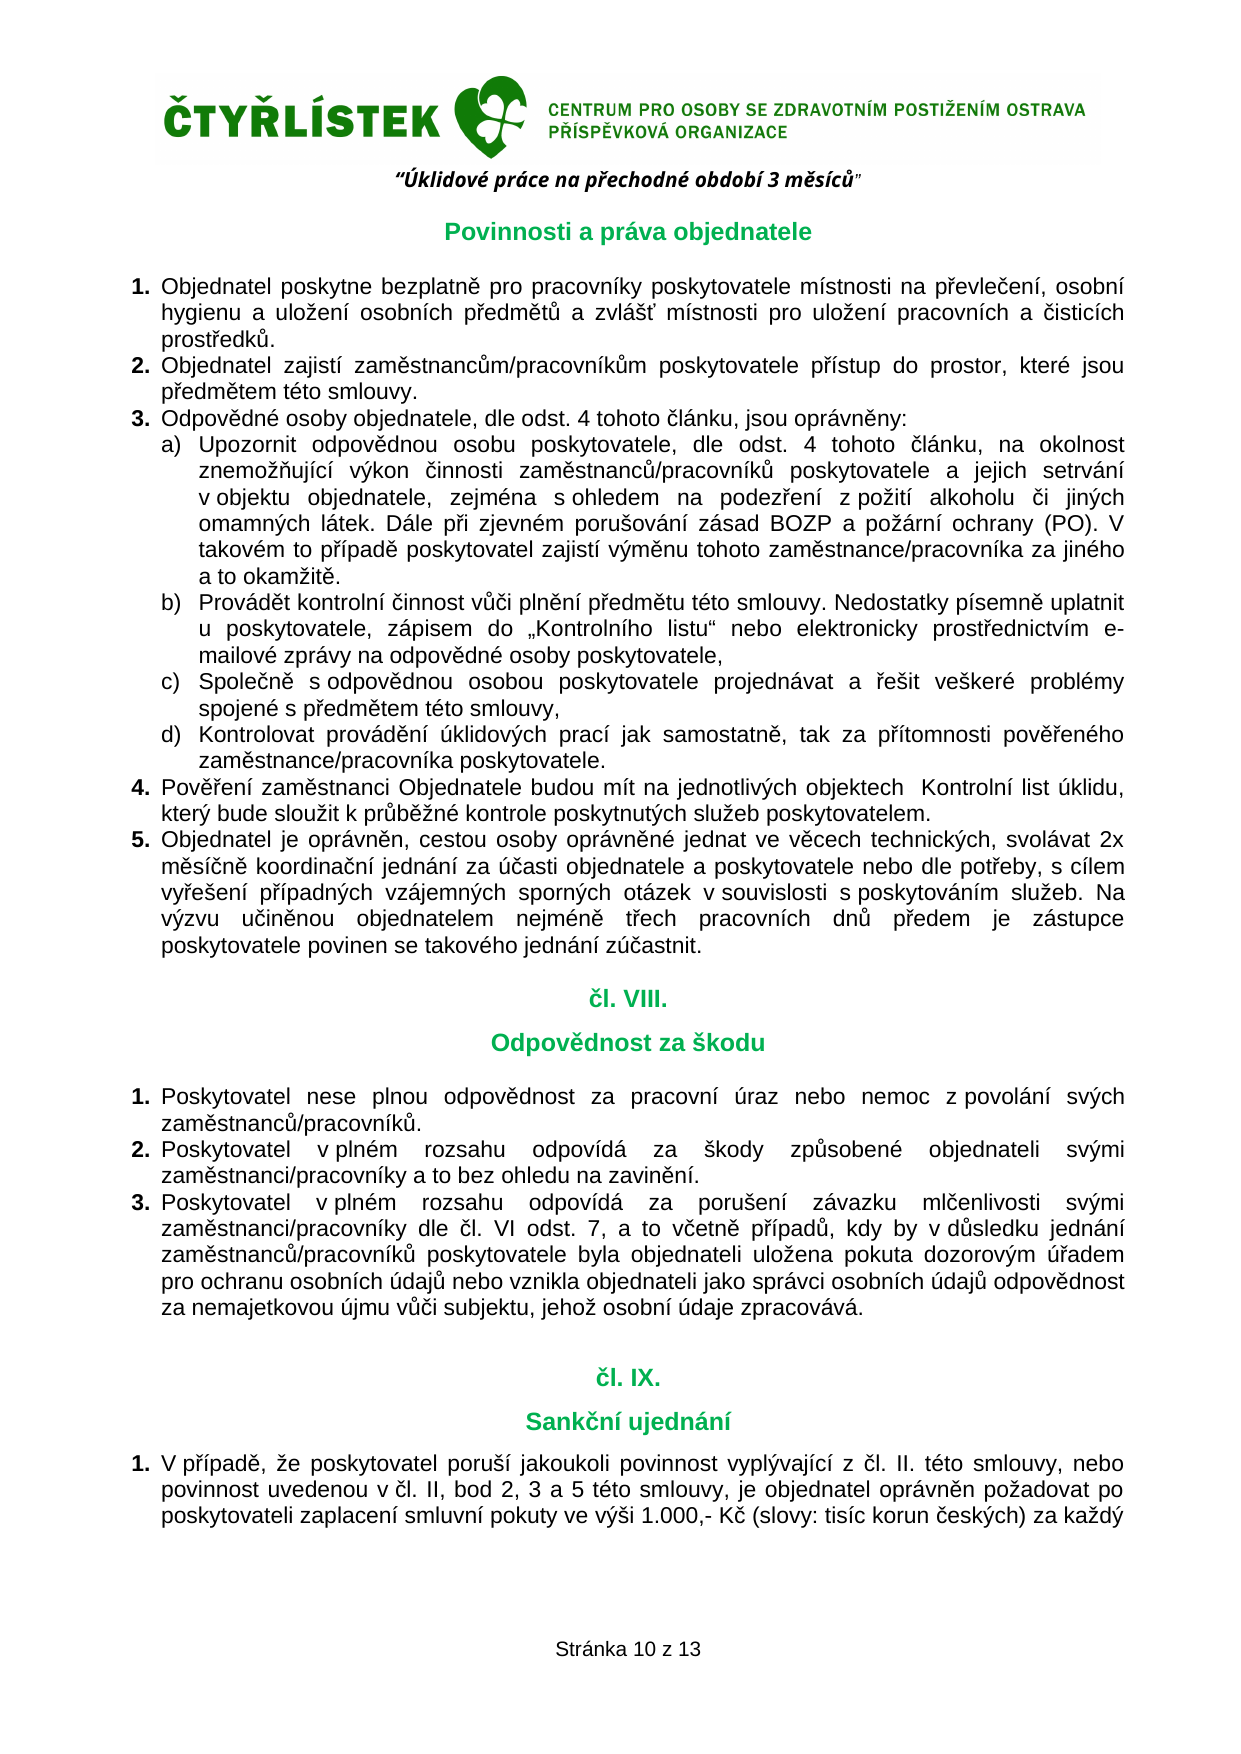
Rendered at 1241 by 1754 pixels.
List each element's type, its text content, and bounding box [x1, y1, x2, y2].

list Kontrolovat provádění úklidových prací jak samostatně, tak za přítomnosti pověřeného zaměstnance/pracovníka poskytovatele. [161, 721, 1125, 773]
list Poskytovatel v plném rozsahu odpovídá za porušení závazku mlčenlivosti svými zaměstnanci/pracovníky dle čl. VI odst. 7, a to včetně případů, kdy by v důsledku jednání zaměstnanců/pracovníků poskytovatele byla objednateli uložena pokuta dozorovým úřadem pro ochranu osobních údajů nebo vznikla objednateli jako správci osobních údajů odpovědnost za nemajetkovou újmu vůči subjektu, jehož osobní údaje zpracovává. [131, 1188, 1125, 1320]
list Objednatel je oprávněn, cestou osoby oprávněné jednat ve věcech technických, svolávat 2x měsíčně koordinační jednání za účasti objednatele a poskytovatele nebo dle potřeby, s cílem vyřešení případných vzájemných sporných otázek v souvislosti s poskytováním služeb. Na výzvu učiněnou objednatelem nejméně třech pracovních dnů předem je zástupce poskytovatele povinen se takového jednání zúčastnit. [131, 826, 1125, 958]
list Poskytovatel v plném rozsahu odpovídá za škody způsobené objednateli svými zaměstnanci/pracovníky a to bez ohledu na zavinění. [131, 1136, 1125, 1188]
text čl. VIII. [131, 984, 1125, 1013]
list Provádět kontrolní činnost vůči plnění předmětu této smlouvy. Nedostatky písemně uplatnit u poskytovatele, zápisem do „Kontrolního listu“ nebo elektronicky prostřednictvím e-mailové zprávy na odpovědné osoby poskytovatele, [161, 589, 1125, 668]
list Odpovědné osoby objednatele, dle odst. 4 tohoto článku, jsou oprávněny: [131, 404, 1125, 431]
list Pověření zaměstnanci Objednatele budou mít na jednotlivých objektech Kontrolní list úklidu, který bude sloužit k průběžné kontrole poskytnutých služeb poskytovatelem. [131, 773, 1125, 826]
text Sankční ujednání [131, 1407, 1125, 1435]
text čl. IX. [131, 1363, 1125, 1392]
text Odpovědnost za škodu [131, 1027, 1125, 1056]
list Společně s odpovědnou osobou poskytovatele projednávat a řešit veškeré problémy spojené s předmětem této smlouvy, [161, 668, 1125, 721]
list Upozornit odpovědnou osobu poskytovatele, dle odst. 4 tohoto článku, na okolnost znemožňující výkon činnosti zaměstnanců/pracovníků poskytovatele a jejich setrvání v objektu objednatele, zejména s ohledem na podezření z požití alkoholu či jiných omamných látek. Dále při zjevném porušování zásad BOZP a požární ochrany (PO). V takovém to případě poskytovatel zajistí výměnu tohoto zaměstnance/pracovníka za jiného a to okamžitě. [161, 431, 1125, 589]
list Poskytovatel nese plnou odpovědnost za pracovní úraz nebo nemoc z povolání svých zaměstnanců/pracovníků. [131, 1083, 1125, 1136]
picture [155, 73, 1101, 165]
list Objednatel poskytne bezplatně pro pracovníky poskytovatele místnosti na převlečení, osobní hygienu a uložení osobních předmětů a zvlášť místnosti pro uložení pracovních a čisticích prostředků. [131, 273, 1125, 352]
text Povinnosti a práva objednatele [131, 217, 1125, 246]
list Objednatel zajistí zaměstnancům/pracovníkům poskytovatele přístup do prostor, které jsou předmětem této smlouvy. [131, 352, 1125, 404]
